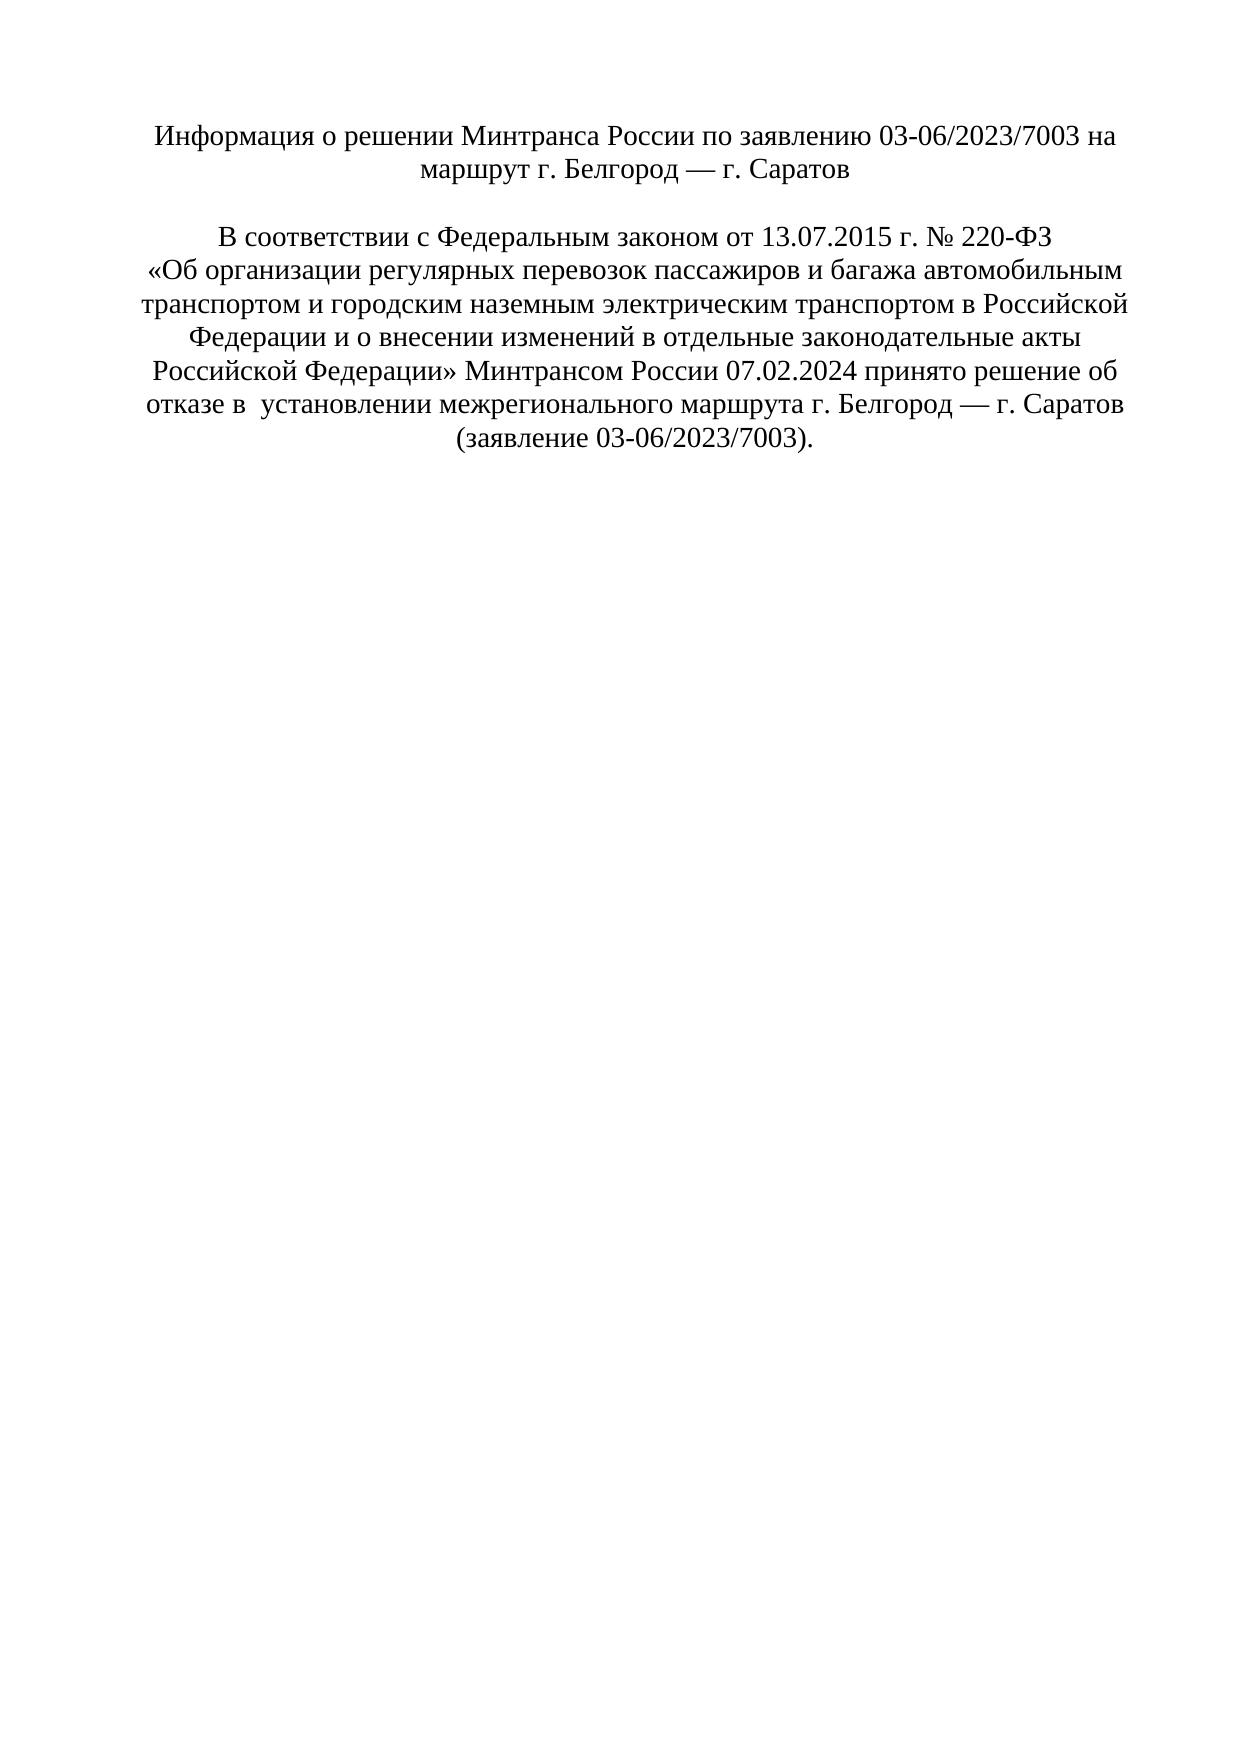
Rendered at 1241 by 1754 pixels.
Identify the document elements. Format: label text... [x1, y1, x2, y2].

text Информация о решении Минтранса России по заявлению 03-06/2023/7003 на маршрут г. Белгород — г. Саратов [118, 118, 1152, 185]
text В соответствии с Федеральным законом от 13.07.2015 г. № 220-ФЗ «Об организации регулярных перевозок пассажиров и багажа автомобильным транспортом и городским наземным электрическим транспортом в Российской Федерации и о внесении изменений в отдельные законодательные акты Российской Федерации» Минтрансом России 07.02.2024 принято решение об отказе в установлении межрегионального маршрута г. Белгород — г. Саратов (заявление 03-06/2023/7003). [118, 219, 1152, 453]
